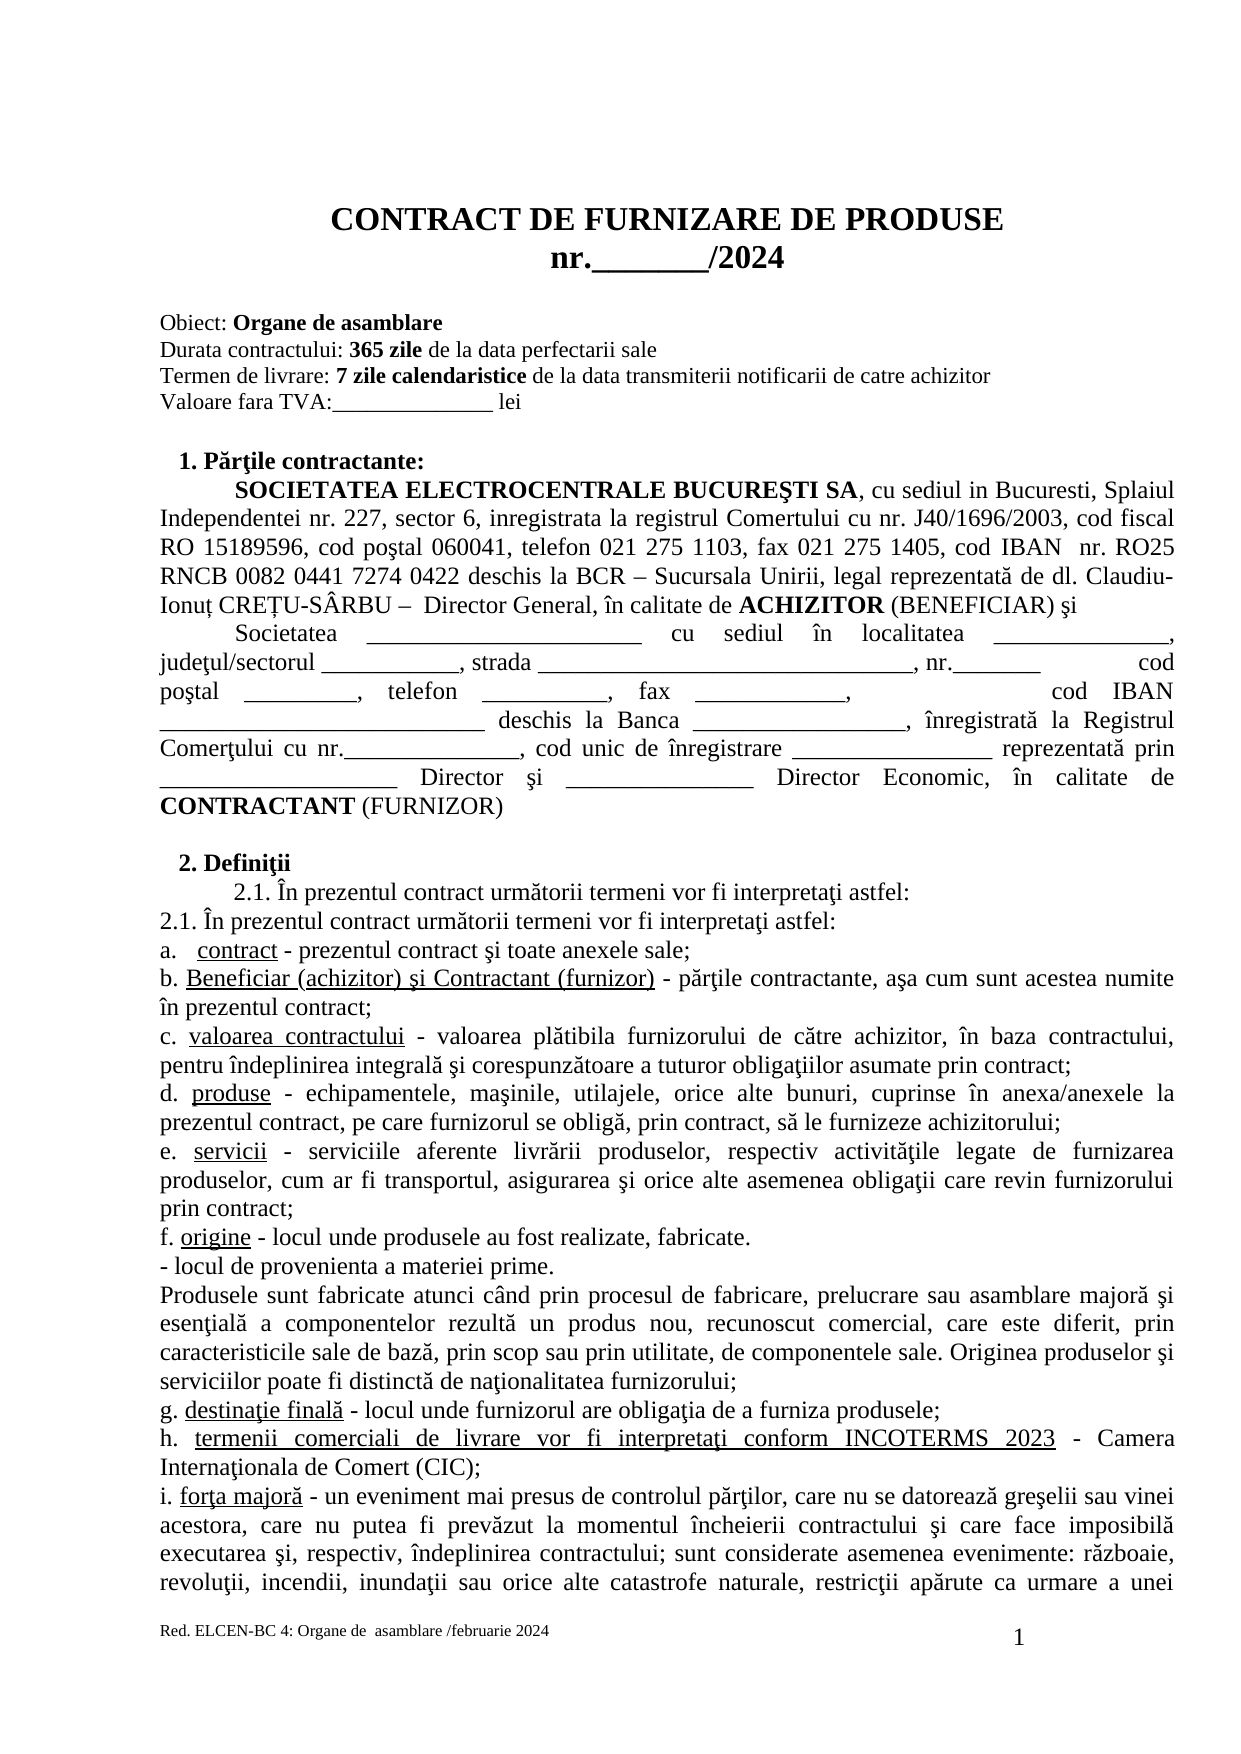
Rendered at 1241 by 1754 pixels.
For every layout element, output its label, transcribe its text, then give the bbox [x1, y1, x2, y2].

text CONTRACT DE FURNIZARE DE PRODUSE nr._______/2024 [159, 199, 1175, 276]
text 1. Părţile contractante: [159, 446, 1175, 475]
text h. termenii comerciali de livrare vor fi interpretaţi conform INCOTERMS 2023 - Camera Internaţionala de Comert (CIC); [159, 1423, 1175, 1481]
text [159, 1481, 1175, 1596]
text d. produse - echipamentele, maşinile, utilajele, orice alte bunuri, cuprinse în anexa/anexele la prezentul contract, pe care furnizorul se obligă, prin contract, să le furnizeze achizitorului; [159, 1078, 1175, 1136]
text SOCIETATEA ELECTROCENTRALE BUCUREŞTI SA, cu sediul in Bucuresti, Splaiul Independentei nr. 227, sector 6, inregistrata la registrul Comertului cu nr. J40/1696/2003, cod fiscal RO 15189596, cod poştal 060041, telefon 021 275 1103, fax 021 275 1405, cod IBAN nr. RO25 RNCB 0082 0441 7274 0422 deschis la BCR – Sucursala Unirii, legal reprezentată de dl. Claudiu-Ionuț CREȚU-SÂRBU – Director General, în calitate de ACHIZITOR (BENEFICIAR) şi [159, 475, 1175, 618]
text 2.1. În prezentul contract următorii termeni vor fi interpretaţi astfel: [159, 906, 1175, 935]
text 2.1. În prezentul contract următorii termeni vor fi interpretaţi astfel: [159, 877, 1175, 906]
list contract - prezentul contract şi toate anexele sale; [159, 935, 1175, 963]
text b. Beneficiar (achizitor) şi Contractant (furnizor) - părţile contractante, aşa cum sunt acestea numite în prezentul contract; [159, 963, 1175, 1021]
text e. servicii - serviciile aferente livrării produselor, respectiv activităţile legate de furnizarea produselor, cum ar fi transportul, asigurarea şi orice alte asemenea obligaţii care revin furnizorului prin contract; [159, 1136, 1175, 1222]
text Societatea ______________________ cu sediul în localitatea ______________, judeţul/sectorul ___________, strada ______________________________, nr._______ cod poştal _________, telefon __________, fax ____________, cod IBAN __________________________ deschis la Banca _________________, înregistrată la Registrul Comerţului cu nr.______________, cod unic de înregistrare ________________ reprezentată prin ___________________ Director şi _______________ Director Economic, în calitate de CONTRACTANT (FURNIZOR) [159, 618, 1175, 820]
text Obiect: Organe de asamblare [159, 309, 1175, 336]
text - locul de provenienta a materiei prime. [159, 1251, 1175, 1280]
text Durata contractului: 365 zile de la data perfectarii sale [159, 336, 1175, 362]
text g. destinaţie finală - locul unde furnizorul are obligaţia de a furniza produsele; [159, 1395, 1175, 1423]
text Produsele sunt fabricate atunci când prin procesul de fabricare, prelucrare sau asamblare majoră şi esenţială a componentelor rezultă un produs nou, recunoscut comercial, care este diferit, prin caracteristicile sale de bază, prin scop sau prin utilitate, de componentele sale. Originea produselor şi serviciilor poate fi distinctă de naţionalitatea furnizorului; [159, 1280, 1175, 1395]
text Valoare fara TVA:______________ lei [159, 388, 1175, 415]
text f. origine - locul unde produsele au fost realizate, fabricate. [159, 1222, 1175, 1251]
text 2. Definiţii [159, 848, 1175, 877]
text Termen de livrare: 7 zile calendaristice de la data transmiterii notificarii de catre achizitor [159, 362, 1175, 388]
text c. valoarea contractului - valoarea plătibila furnizorului de către achizitor, în baza contractului, pentru îndeplinirea integrală şi corespunzătoare a tuturor obligaţiilor asumate prin contract; [159, 1021, 1175, 1078]
